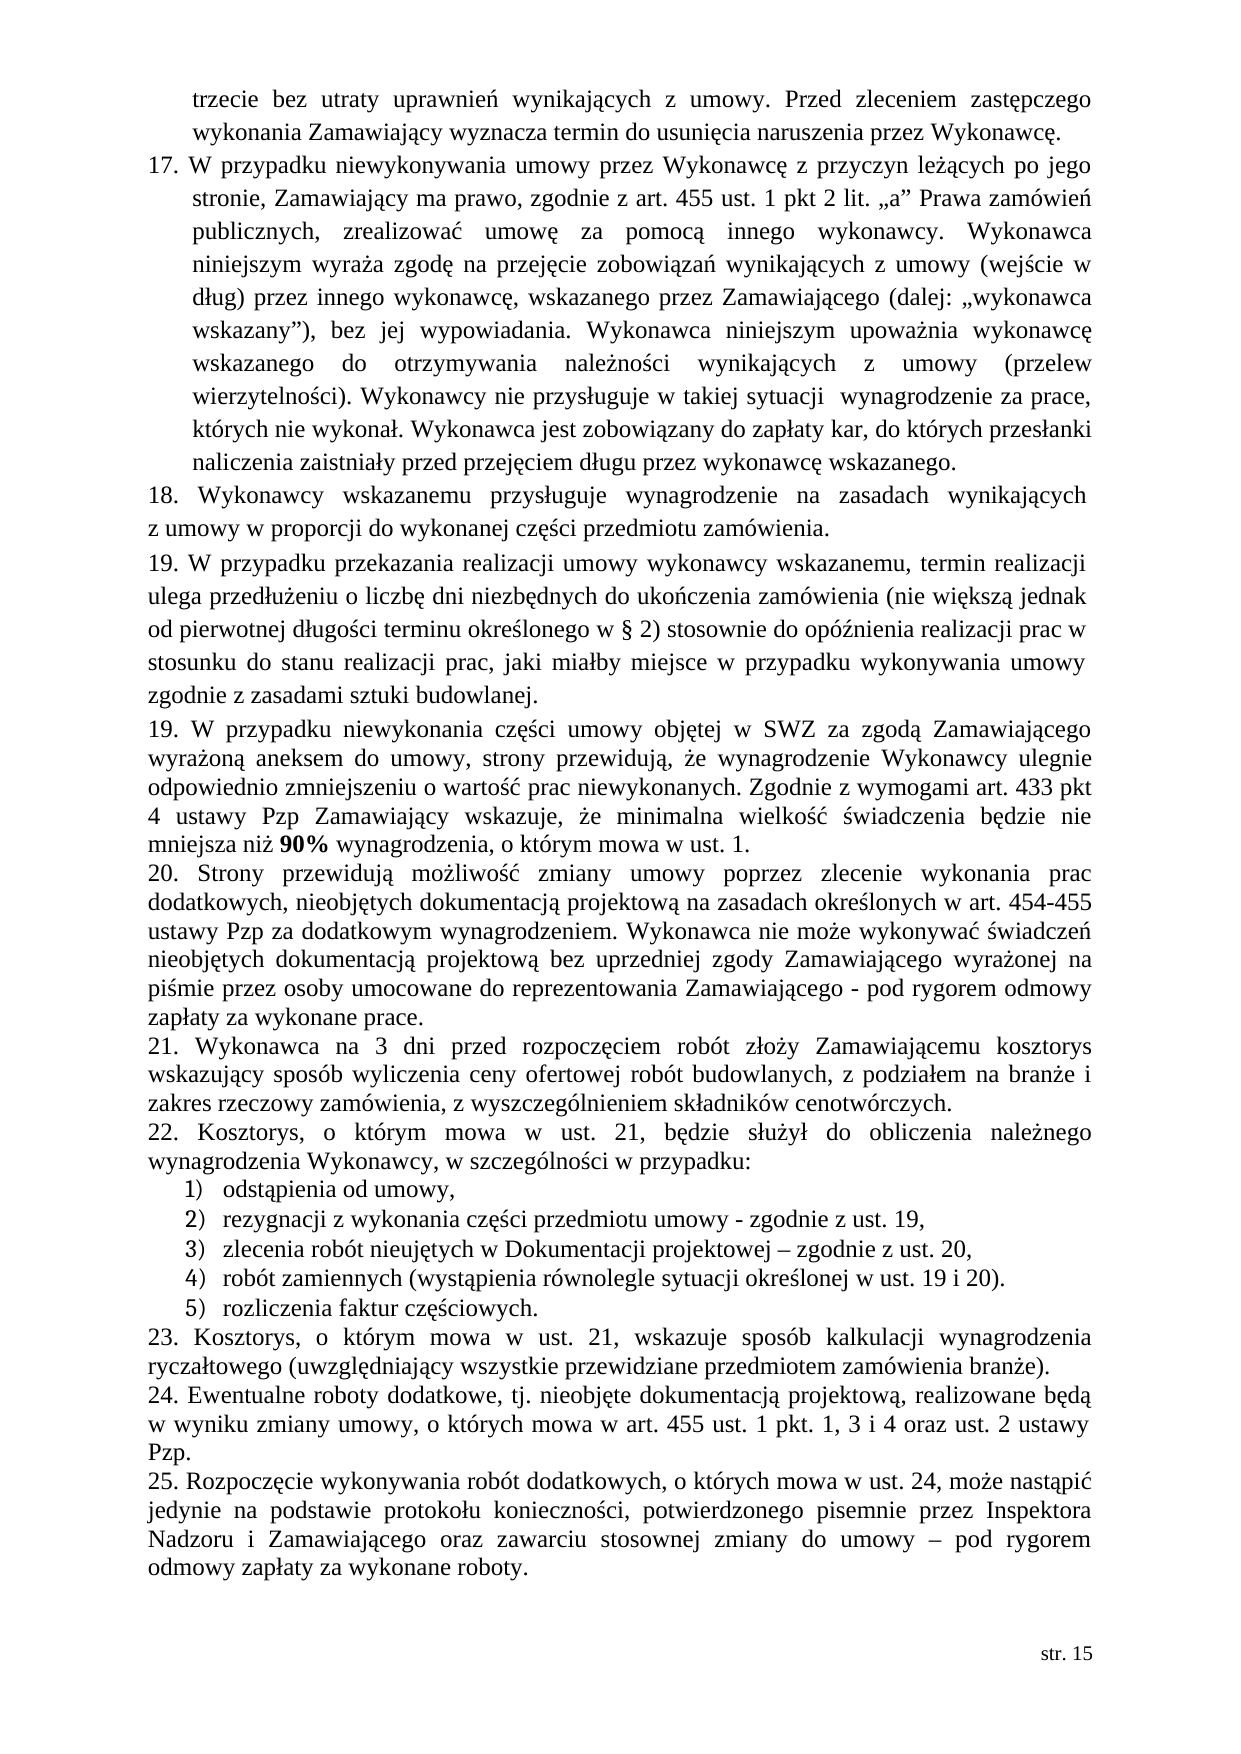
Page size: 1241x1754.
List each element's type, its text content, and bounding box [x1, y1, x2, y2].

text 19. W przypadku przekazania realizacji umowy wykonawcy wskazanemu, termin realizacji ulega przedłużeniu o liczbę dni niezbędnych do ukończenia zamówienia (nie większą jednak od pierwotnej długości terminu określonego w § 2) stosownie do opóźnienia realizacji prac w stosunku do stanu realizacji prac, jaki miałby miejsce w przypadku wykonywania umowy zgodnie z zasadami sztuki budowlanej. [148, 548, 1087, 709]
text 24. Ewentualne roboty dodatkowe, tj. nieobjęte dokumentacją projektową, realizowane będą w wyniku zmiany umowy, o których mowa w art. 455 ust. 1 pkt. 1, 3 i 4 oraz ust. 2 ustawy Pzp. [148, 1380, 1092, 1466]
list robót zamiennych (wystąpienia równolegle sytuacji określonej w ust. 19 i 20). [185, 1263, 1092, 1293]
list zlecenia robót nieujętych w Dokumentacji projektowej – zgodnie z ust. 20, [185, 1234, 1092, 1263]
text 21. Wykonawca na 3 dni przed rozpoczęciem robót złoży Zamawiającemu kosztorys wskazujący sposób wyliczenia ceny ofertowej robót budowlanych, z podziałem na branże i zakres rzeczowy zamówienia, z wyszczególnieniem składników cenotwórczych. [148, 1031, 1092, 1117]
text 17. W przypadku niewykonywania umowy przez Wykonawcę z przyczyn leżących po jego stronie, Zamawiający ma prawo, zgodnie z art. 455 ust. 1 pkt 2 lit. „a” Prawa zamówień publicznych, zrealizować umowę za pomocą innego wykonawcy. Wykonawca niniejszym wyraża zgodę na przejęcie zobowiązań wynikających z umowy (wejście w dług) przez innego wykonawcę, wskazanego przez Zamawiającego (dalej: „wykonawca wskazany”), bez jej wypowiadania. Wykonawca niniejszym upoważnia wykonawcę wskazanego do otrzymywania należności wynikających z umowy (przelew wierzytelności). Wykonawcy nie przysługuje w takiej sytuacji wynagrodzenie za prace, których nie wykonał. Wykonawca jest zobowiązany do zapłaty kar, do których przesłanki naliczenia zaistniały przed przejęciem długu przez wykonawcę wskazanego. [148, 150, 1092, 476]
list rozliczenia faktur częściowych. [185, 1293, 1092, 1322]
text 22. Kosztorys, o którym mowa w ust. 21, będzie służył do obliczenia należnego wynagrodzenia Wykonawcy, w szczególności w przypadku: [148, 1117, 1092, 1174]
text 20. Strony przewidują możliwość zmiany umowy poprzez zlecenie wykonania prac dodatkowych, nieobjętych dokumentacją projektową na zasadach określonych w art. 454-455 ustawy Pzp za dodatkowym wynagrodzeniem. Wykonawca nie może wykonywać świadczeń nieobjętych dokumentacją projektową bez uprzedniej zgody Zamawiającego wyrażonej na piśmie przez osoby umocowane do reprezentowania Zamawiającego - pod rygorem odmowy zapłaty za wykonane prace. [148, 858, 1092, 1031]
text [148, 84, 1092, 146]
text 19. W przypadku niewykonania części umowy objętej w SWZ za zgodą Zamawiającego wyrażoną aneksem do umowy, strony przewidują, że wynagrodzenie Wykonawcy ulegnie odpowiednio zmniejszeniu o wartość prac niewykonanych. Zgodnie z wymogami art. 433 pkt 4 ustawy Pzp Zamawiający wskazuje, że minimalna wielkość świadczenia będzie nie mniejsza niż 90% wynagrodzenia, o którym mowa w ust. 1. [148, 714, 1092, 858]
list odstąpienia od umowy, [185, 1174, 1092, 1204]
text 23. Kosztorys, o którym mowa w ust. 21, wskazuje sposób kalkulacji wynagrodzenia ryczałtowego (uwzględniający wszystkie przewidziane przedmiotem zamówienia branże). [148, 1322, 1092, 1380]
list rezygnacji z wykonania części przedmiotu umowy - zgodnie z ust. 19, [185, 1204, 1092, 1234]
text 25. Rozpoczęcie wykonywania robót dodatkowych, o których mowa w ust. 24, może nastąpić jedynie na podstawie protokołu konieczności, potwierdzonego pisemnie przez Inspektora Nadzoru i Zamawiającego oraz zawarciu stosownej zmiany do umowy – pod rygorem odmowy zapłaty za wykonane roboty. [148, 1466, 1092, 1581]
text 18. Wykonawcy wskazanemu przysługuje wynagrodzenie na zasadach wynikających z umowy w proporcji do wykonanej części przedmiotu zamówienia. [148, 480, 1087, 542]
